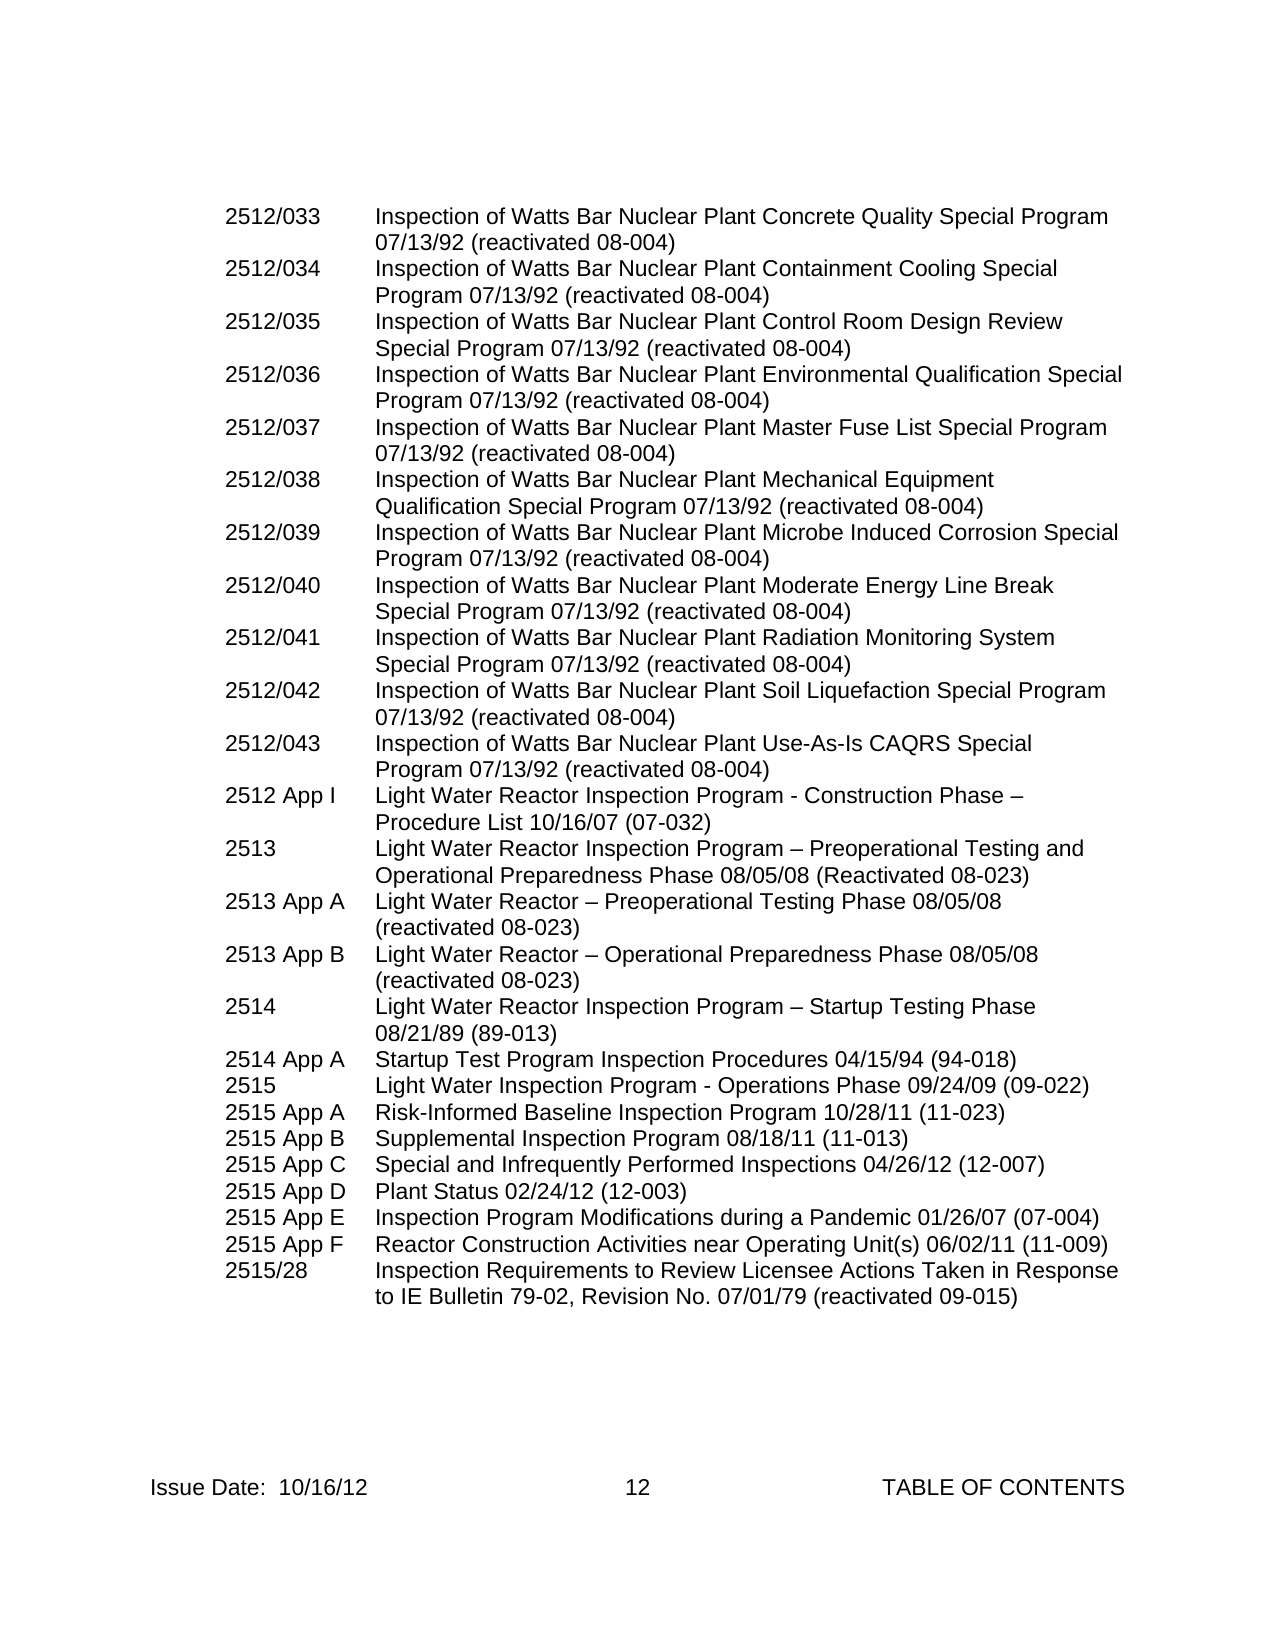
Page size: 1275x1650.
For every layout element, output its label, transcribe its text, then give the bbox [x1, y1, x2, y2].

text 2512/042 Inspection of Watts Bar Nuclear Plant Soil Liquefaction Special Program 07/13/92 (reactivated 08-004) [150, 677, 1125, 730]
text 2515 App F Reactor Construction Activities near Operating Unit(s) 06/02/11 (11-009) [225, 1231, 1125, 1257]
text 2512/036 Inspection of Watts Bar Nuclear Plant Environmental Qualification Special Program 07/13/92 (reactivated 08-004) [150, 361, 1125, 413]
text 2515/28 Inspection Requirements to Review Licensee Actions Taken in Response to IE Bulletin 79-02, Revision No. 07/01/79 (reactivated 09-015) [150, 1257, 1125, 1309]
text 2512 App I Light Water Reactor Inspection Program - Construction Phase – Procedure List 10/16/07 (07-032) [225, 782, 1125, 835]
text 2515 App D Plant Status 02/24/12 (12-003) [225, 1178, 1125, 1204]
text 2512/041 Inspection of Watts Bar Nuclear Plant Radiation Monitoring System Special Program 07/13/92 (reactivated 08-004) [150, 624, 1125, 677]
text 2512/034 Inspection of Watts Bar Nuclear Plant Containment Cooling Special Program 07/13/92 (reactivated 08-004) [150, 255, 1125, 308]
text 2515 Light Water Inspection Program - Operations Phase 09/24/09 (09-022) [150, 1072, 1125, 1099]
text 2512/039 Inspection of Watts Bar Nuclear Plant Microbe Induced Corrosion Special Program 07/13/92 (reactivated 08-004) [150, 519, 1125, 572]
text 2512/033 Inspection of Watts Bar Nuclear Plant Concrete Quality Special Program 07/13/92 (reactivated 08-004) [150, 203, 1125, 255]
text 2515 App A Risk-Informed Baseline Inspection Program 10/28/11 (11-023) [150, 1099, 1125, 1125]
text 2514 Light Water Reactor Inspection Program – Startup Testing Phase 08/21/89 (89-013) [225, 993, 1125, 1046]
text 2512/035 Inspection of Watts Bar Nuclear Plant Control Room Design Review Special Program 07/13/92 (reactivated 08-004) [150, 308, 1125, 361]
text 2515 App B Supplemental Inspection Program 08/18/11 (11-013) [225, 1125, 1125, 1151]
text 2514 App A Startup Test Program Inspection Procedures 04/15/94 (94-018) [150, 1046, 1125, 1072]
text 2512/040 Inspection of Watts Bar Nuclear Plant Moderate Energy Line Break Special Program 07/13/92 (reactivated 08-004) [150, 572, 1125, 624]
text 2513 Light Water Reactor Inspection Program – Preoperational Testing and Operational Preparedness Phase 08/05/08 (Reactivated 08-023) [150, 835, 1125, 888]
text 2513 App A Light Water Reactor – Preoperational Testing Phase 08/05/08 (reactivated 08-023) [150, 888, 1125, 941]
text 2515 App C Special and Infrequently Performed Inspections 04/26/12 (12-007) [225, 1151, 1125, 1178]
text 2512/037 Inspection of Watts Bar Nuclear Plant Master Fuse List Special Program 07/13/92 (reactivated 08-004) [150, 413, 1125, 466]
text 2512/043 Inspection of Watts Bar Nuclear Plant Use-As-Is CAQRS Special Program 07/13/92 (reactivated 08-004) [150, 730, 1125, 782]
text 2515 App E Inspection Program Modifications during a Pandemic 01/26/07 (07-004) [225, 1204, 1125, 1231]
text 2513 App B Light Water Reactor – Operational Preparedness Phase 08/05/08 (reactivated 08-023) [150, 941, 1125, 993]
text 2512/038 Inspection of Watts Bar Nuclear Plant Mechanical Equipment Qualification Special Program 07/13/92 (reactivated 08-004) [150, 466, 1125, 519]
